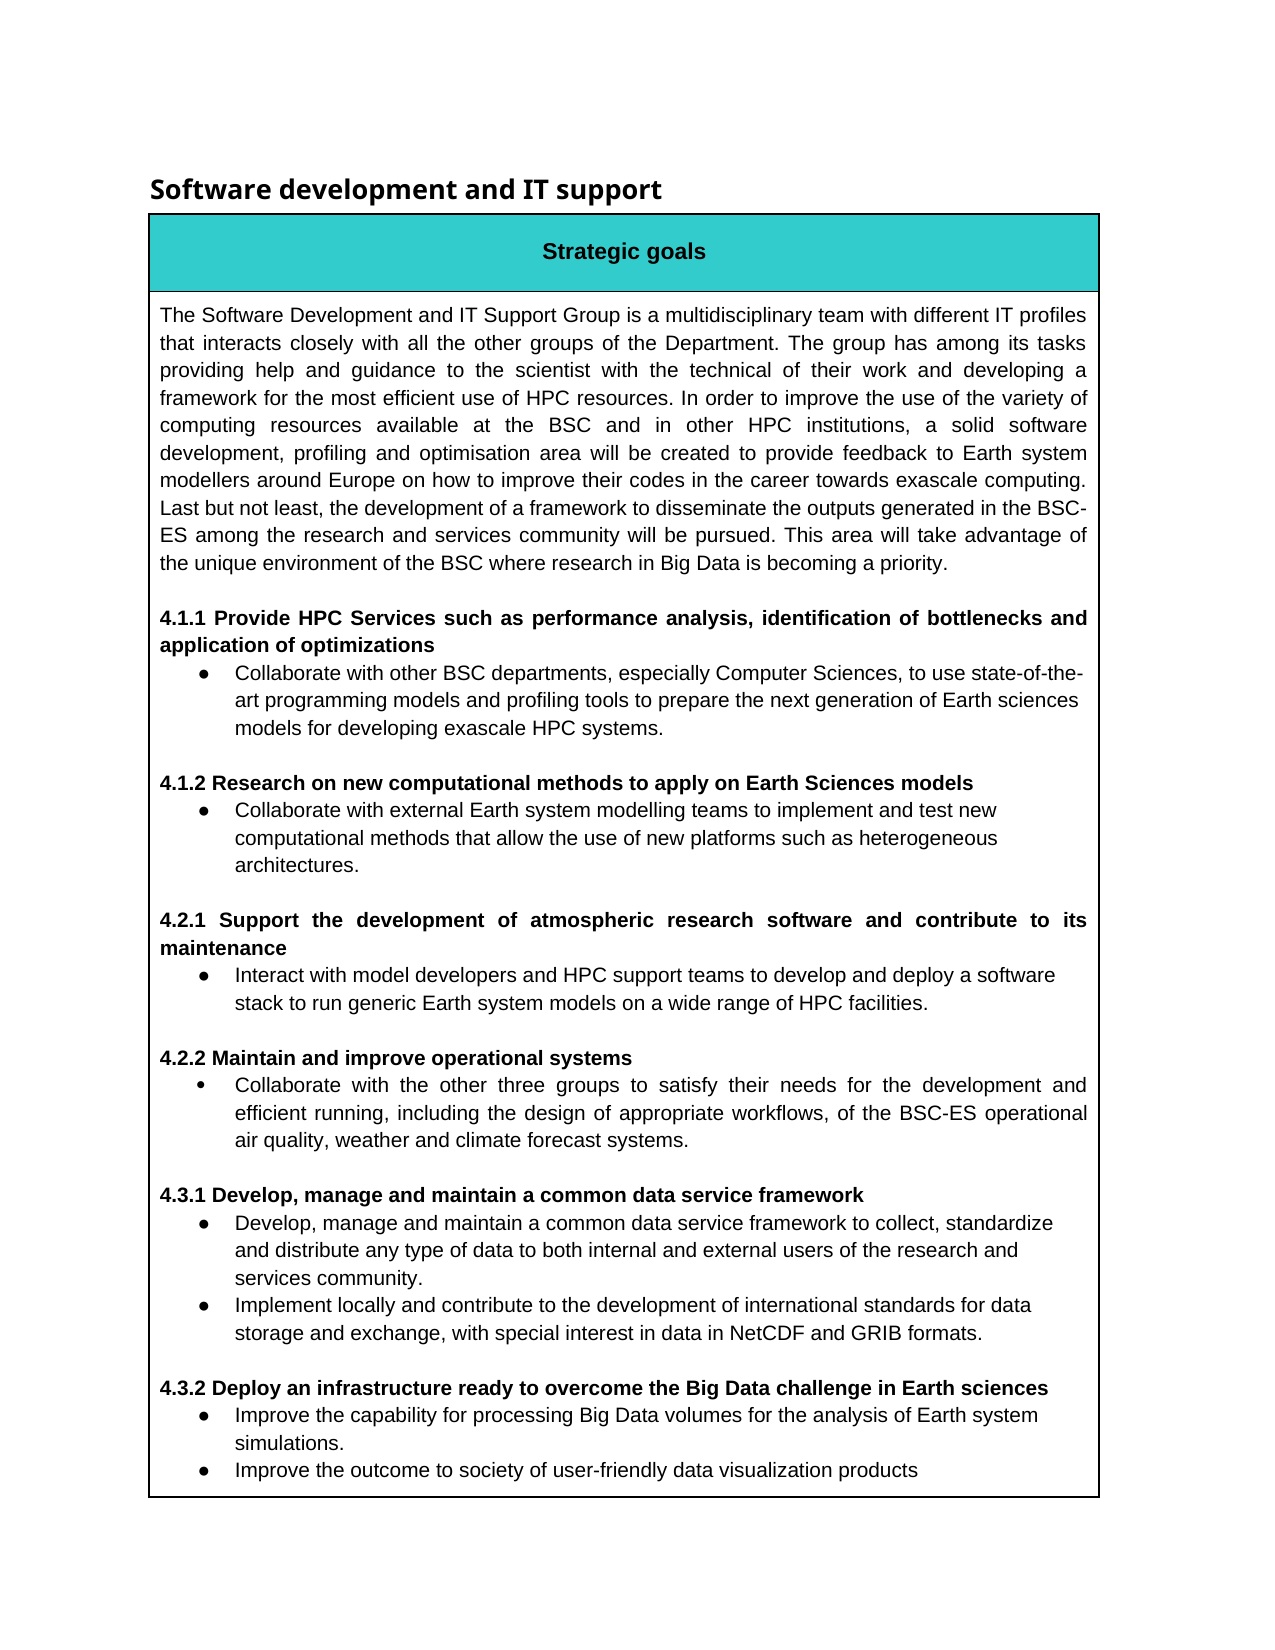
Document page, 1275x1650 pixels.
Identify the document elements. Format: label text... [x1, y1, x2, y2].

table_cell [150, 292, 1098, 1496]
table_header Strategic goals [150, 215, 1098, 291]
subtitle Software development and IT support [150, 171, 1125, 208]
